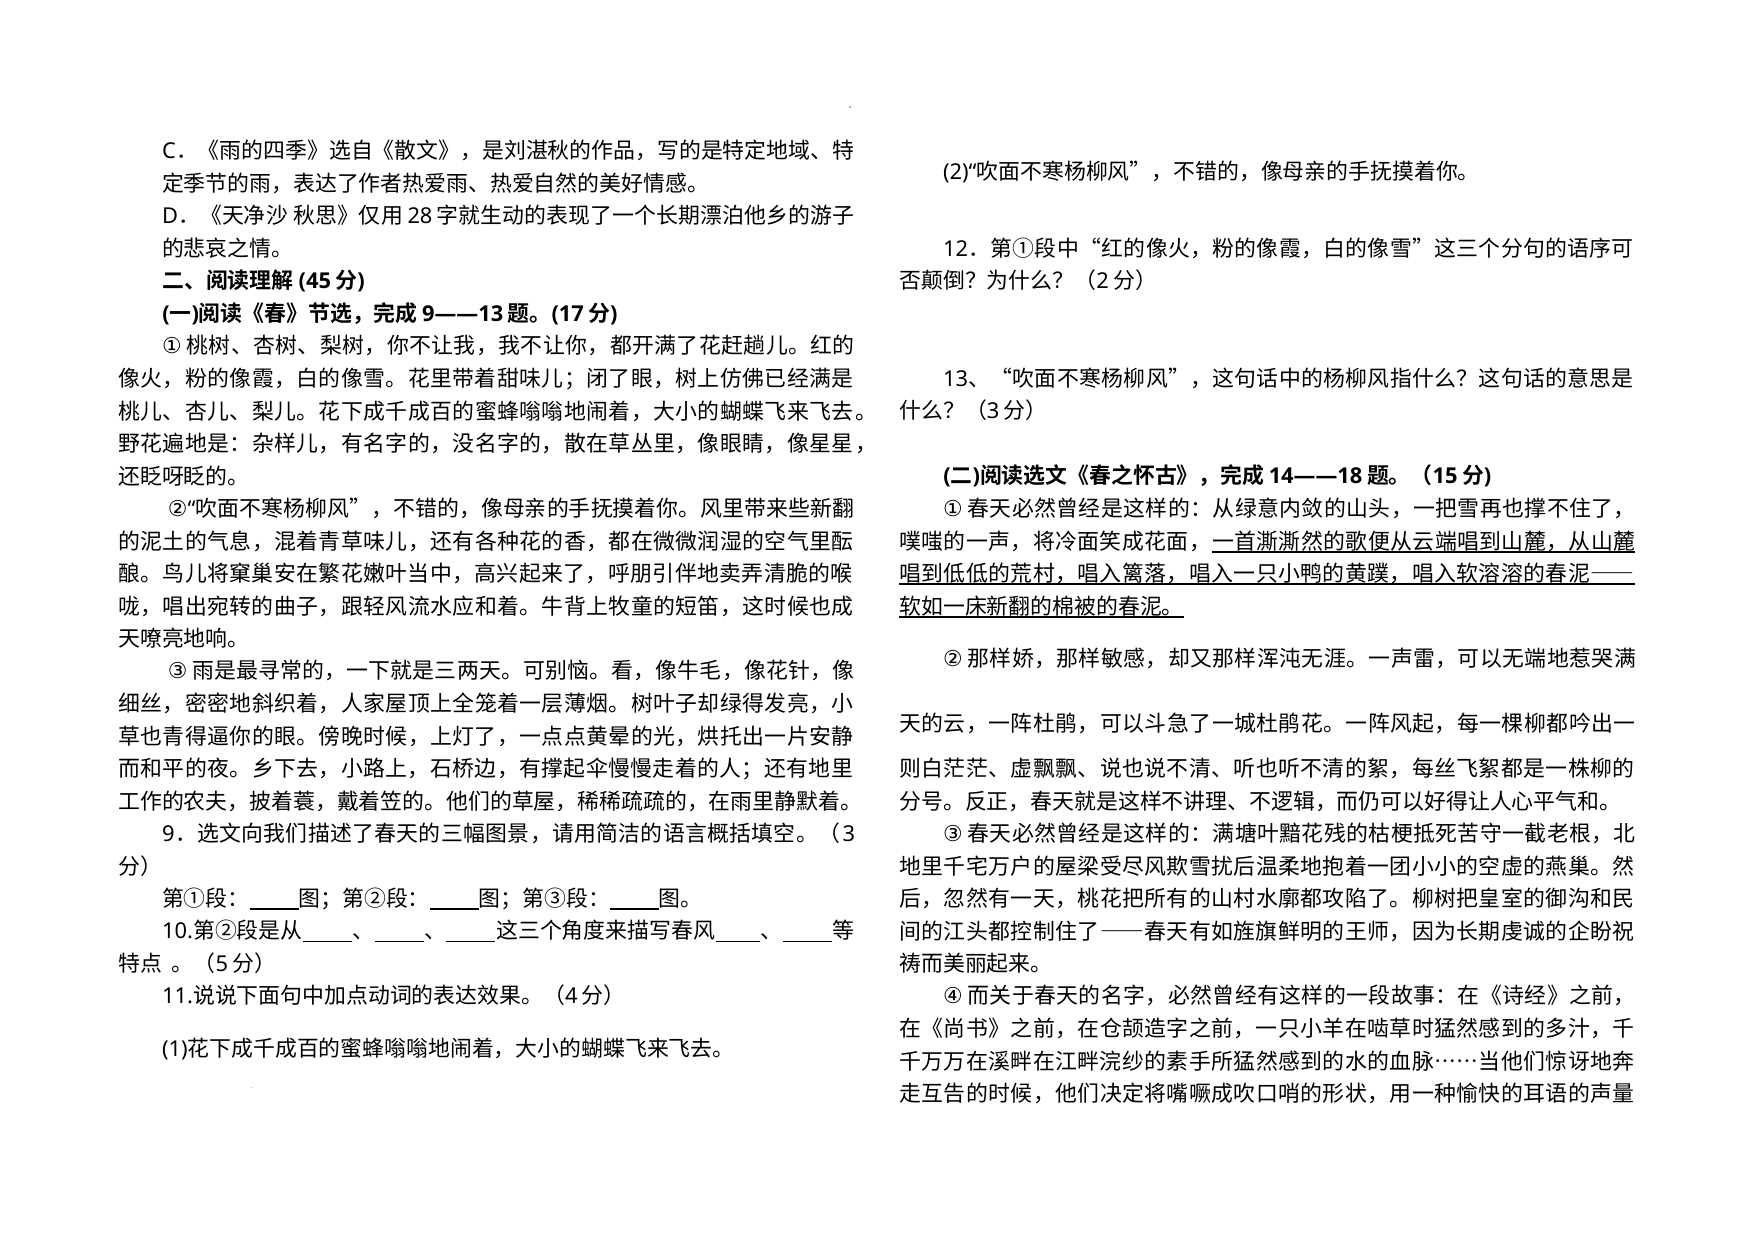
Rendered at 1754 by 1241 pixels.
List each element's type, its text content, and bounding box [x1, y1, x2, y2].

text (一)阅读《春》节选，完成9——13题。(17分) [118, 296, 855, 328]
text 第①段： 图；第②段： 图；第③段： 图。 [118, 881, 855, 913]
text (二)阅读选文《春之怀古》，完成14——18题。（15分) [899, 458, 1636, 491]
text (2)“吹面不寒杨柳风”，不错的，像母亲的手抚摸着你。 [899, 133, 1636, 198]
text 10.第②段是从 、 、 这三个角度来描写春风 、 等特点 。（5分） [118, 913, 855, 978]
text ③雨是最寻常的，一下就是三两天。可别恼。看，像牛毛，像花针，像细丝，密密地斜织着，人家屋顶上全笼着一层薄烟。树叶子却绿得发亮，小草也青得逼你的眼。傍晚时候，上灯了，一点点黄晕的光，烘托出一片安静而和平的夜。乡下去，小路上，石桥边，有撑起伞慢慢走着的人；还有地里工作的农夫，披着蓑，戴着笠的。他们的草屋，稀稀疏疏的，在雨里静默着。 [118, 653, 855, 816]
text 二、阅读理解 (45分) [118, 263, 855, 296]
text ②那样娇，那样敏感，却又那样浑沌无涯。一声雷，可以无端地惹哭满天的云，一阵杜鹃，可以斗急了一城杜鹃花。一阵风起，每一棵柳都吟出一则白茫茫、虚飘飘、说也说不清、听也听不清的絮，每丝飞絮都是一株柳的分号。反正，春天就是这样不讲理、不逻辑，而仍可以好得让人心平气和。 [899, 621, 1636, 816]
text ④而关于春天的名字，必然曾经有这样的一段故事：在《诗经》之前，在《尚书》之前，在仓颉造字之前，一只小羊在啮草时猛然感到的多汁，千千万万在溪畔在江畔浣纱的素手所猛然感到的水的血脉……当他们惊讶地奔走互告的时候，他们决定将嘴噘成吹口哨的形状，用一种愉快的耳语的声量来为这季节命名——“春”。 [899, 978, 1636, 1108]
text 11.说说下面句中加点动词的表达效果。（4分） [118, 978, 855, 1011]
text ①桃树、杏树、梨树，你不让我，我不让你，都开满了花赶趟儿。红的像火，粉的像霞，白的像雪。花里带着甜味儿；闭了眼，树上仿佛已经满是桃儿、杏儿、梨儿。花下成千成百的蜜蜂嗡嗡地闹着，大小的蝴蝶飞来飞去。野花遍地是：杂样儿，有名字的，没名字的，散在草丛里，像眼睛，像星星，还眨呀眨的。 [118, 328, 855, 491]
text 12．第①段中“红的像火，粉的像霞，白的像雪”这三个分句的语序可否颠倒？为什么？（2分） [899, 231, 1636, 296]
text 9．选文向我们描述了春天的三幅图景，请用简洁的语言概括填空。（3分） [118, 816, 855, 881]
text (1)花下成千成百的蜜蜂嗡嗡地闹着，大小的蝴蝶飞来飞去。 [118, 1011, 855, 1076]
text ①春天必然曾经是这样的：从绿意内敛的山头，一把雪再也撑不住了，噗嗤的一声，将冷面笑成花面，一首澌澌然的歌便从云端唱到山麓，从山麓唱到低低的荒村，唱入篱落，唱入一只小鸭的黄蹼，唱入软溶溶的春泥——软如一床新翻的棉被的春泥。 [899, 491, 1636, 621]
text 13、“吹面不寒杨柳风”，这句话中的杨柳风指什么？这句话的意思是什么？（3分） [899, 361, 1636, 426]
text ③春天必然曾经是这样的：满塘叶黯花残的枯梗抵死苦守一截老根，北地里千宅万户的屋梁受尽风欺雪扰后温柔地抱着一团小小的空虚的燕巢。然后，忽然有一天，桃花把所有的山村水廓都攻陷了。柳树把皇室的御沟和民间的江头都控制住了——春天有如旌旗鲜明的王师，因为长期虔诚的企盼祝祷而美丽起来。 [899, 816, 1636, 978]
text ②“吹面不寒杨柳风”，不错的，像母亲的手抚摸着你。风里带来些新翻的泥土的气息，混着青草味儿，还有各种花的香，都在微微润湿的空气里酝酿。鸟儿将窠巢安在繁花嫩叶当中，高兴起来了，呼朋引伴地卖弄清脆的喉咙，唱出宛转的曲子，跟轻风流水应和着。牛背上牧童的短笛，这时候也成天嘹亮地响。 [118, 491, 855, 653]
